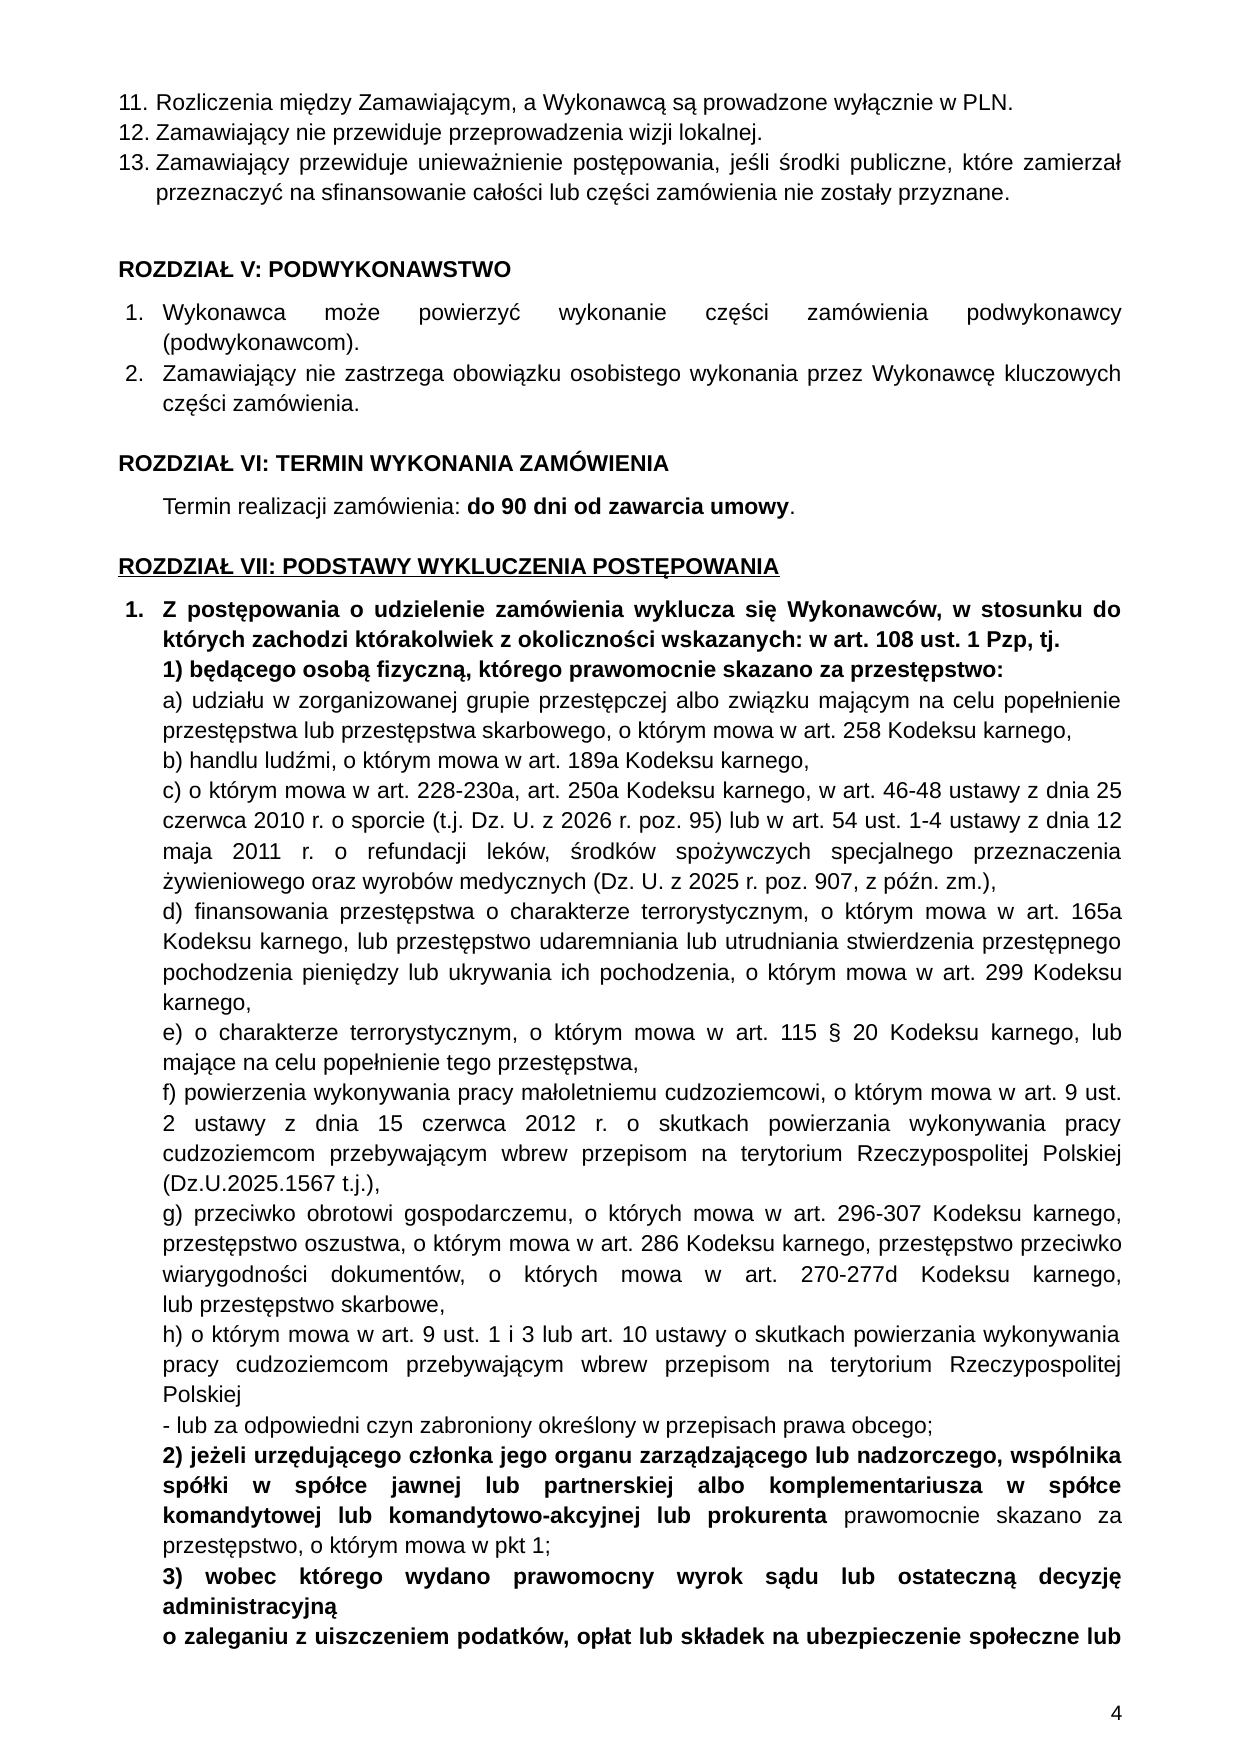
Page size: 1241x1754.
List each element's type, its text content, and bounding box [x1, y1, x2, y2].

list Termin realizacji zamówienia: do 90 dni od zawarcia umowy. [162, 493, 1122, 519]
text a) udziału w zorganizowanej grupie przestępczej albo związku mającym na celu popełnienie przestępstwa lub przestępstwa skarbowego, o którym mowa w art. 258 Kodeksu karnego, [162, 687, 1122, 743]
text ROZDZIAŁ VI: TERMIN WYKONANIA ZAMÓWIENIA [118, 450, 1122, 476]
text d) finansowania przestępstwa o charakterze terrorystycznym, o którym mowa w art. 165a Kodeksu karnego, lub przestępstwo udaremniania lub utrudniania stwierdzenia przestępnego pochodzenia pieniędzy lub ukrywania ich pochodzenia, o którym mowa w art. 299 Kodeksu karnego, [162, 898, 1122, 1015]
text b) handlu ludźmi, o którym mowa w art. 189a Kodeksu karnego, [162, 747, 1122, 773]
text e) o charakterze terrorystycznym, o którym mowa w art. 115 § 20 Kodeksu karnego, lub mające na celu popełnienie tego przestępstwa, [162, 1019, 1122, 1075]
text g) przeciwko obrotowi gospodarczemu, o których mowa w art. 296-307 Kodeksu karnego, przestępstwo oszustwa, o którym mowa w art. 286 Kodeksu karnego, przestępstwo przeciwko wiarygodności dokumentów, o których mowa w art. 270-277d Kodeksu karnego, lub przestępstwo skarbowe, [162, 1200, 1122, 1317]
text 2) jeżeli urzędującego członka jego organu zarządzającego lub nadzorczego, wspólnika spółki w spółce jawnej lub partnerskiej albo komplementariusza w spółce komandytowej lub komandytowo-akcyjnej lub prokurenta prawomocnie skazano za przestępstwo, o którym mowa w pkt 1; [162, 1442, 1122, 1559]
list Rozliczenia między Zamawiającym, a Wykonawcą są prowadzone wyłącznie w PLN. [118, 89, 1122, 115]
list Zamawiający nie przewiduje przeprowadzenia wizji lokalnej. [118, 119, 1122, 145]
text f) powierzenia wykonywania pracy małoletniemu cudzoziemcowi, o którym mowa w art. 9 ust. 2 ustawy z dnia 15 czerwca 2012 r. o skutkach powierzania wykonywania pracy cudzoziemcom przebywającym wbrew przepisom na terytorium Rzeczypospolitej Polskiej (Dz.U.2025.1567 t.j.), [162, 1079, 1122, 1196]
text ROZDZIAŁ VII: PODSTAWY WYKLUCZENIA POSTĘPOWANIA [118, 553, 1122, 579]
text c) o którym mowa w art. 228-230a, art. 250a Kodeksu karnego, w art. 46-48 ustawy z dnia 25 czerwca 2010 r. o sporcie (t.j. Dz. U. z 2026 r. poz. 95) lub w art. 54 ust. 1-4 ustawy z dnia 12 maja 2011 r. o refundacji leków, środków spożywczych specjalnego przeznaczenia żywieniowego oraz wyrobów medycznych (Dz. U. z 2025 r. poz. 907, z późn. zm.), [162, 777, 1122, 894]
list Zamawiający nie zastrzega obowiązku osobistego wykonania przez Wykonawcę kluczowych części zamówienia. [125, 359, 1122, 416]
list Wykonawca może powierzyć wykonanie części zamówienia podwykonawcy (podwykonawcom). [125, 299, 1122, 356]
text 1) będącego osobą fizyczną, którego prawomocnie skazano za przestępstwo: [162, 656, 1122, 683]
text ROZDZIAŁ V: PODWYKONAWSTWO [118, 256, 1122, 283]
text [162, 1563, 1122, 1649]
list Zamawiający przewiduje unieważnienie postępowania, jeśli środki publiczne, które zamierzał przeznaczyć na sfinansowanie całości lub części zamówienia nie zostały przyznane. [118, 149, 1122, 206]
text - lub za odpowiedni czyn zabroniony określony w przepisach prawa obcego; [162, 1412, 1122, 1438]
text h) o którym mowa w art. 9 ust. 1 i 3 lub art. 10 ustawy o skutkach powierzania wykonywania pracy cudzoziemcom przebywającym wbrew przepisom na terytorium Rzeczypospolitej Polskiej [162, 1321, 1122, 1408]
list Z postępowania o udzielenie zamówienia wyklucza się Wykonawców, w stosunku do których zachodzi którakolwiek z okoliczności wskazanych: w art. 108 ust. 1 Pzp, tj. [125, 596, 1122, 652]
